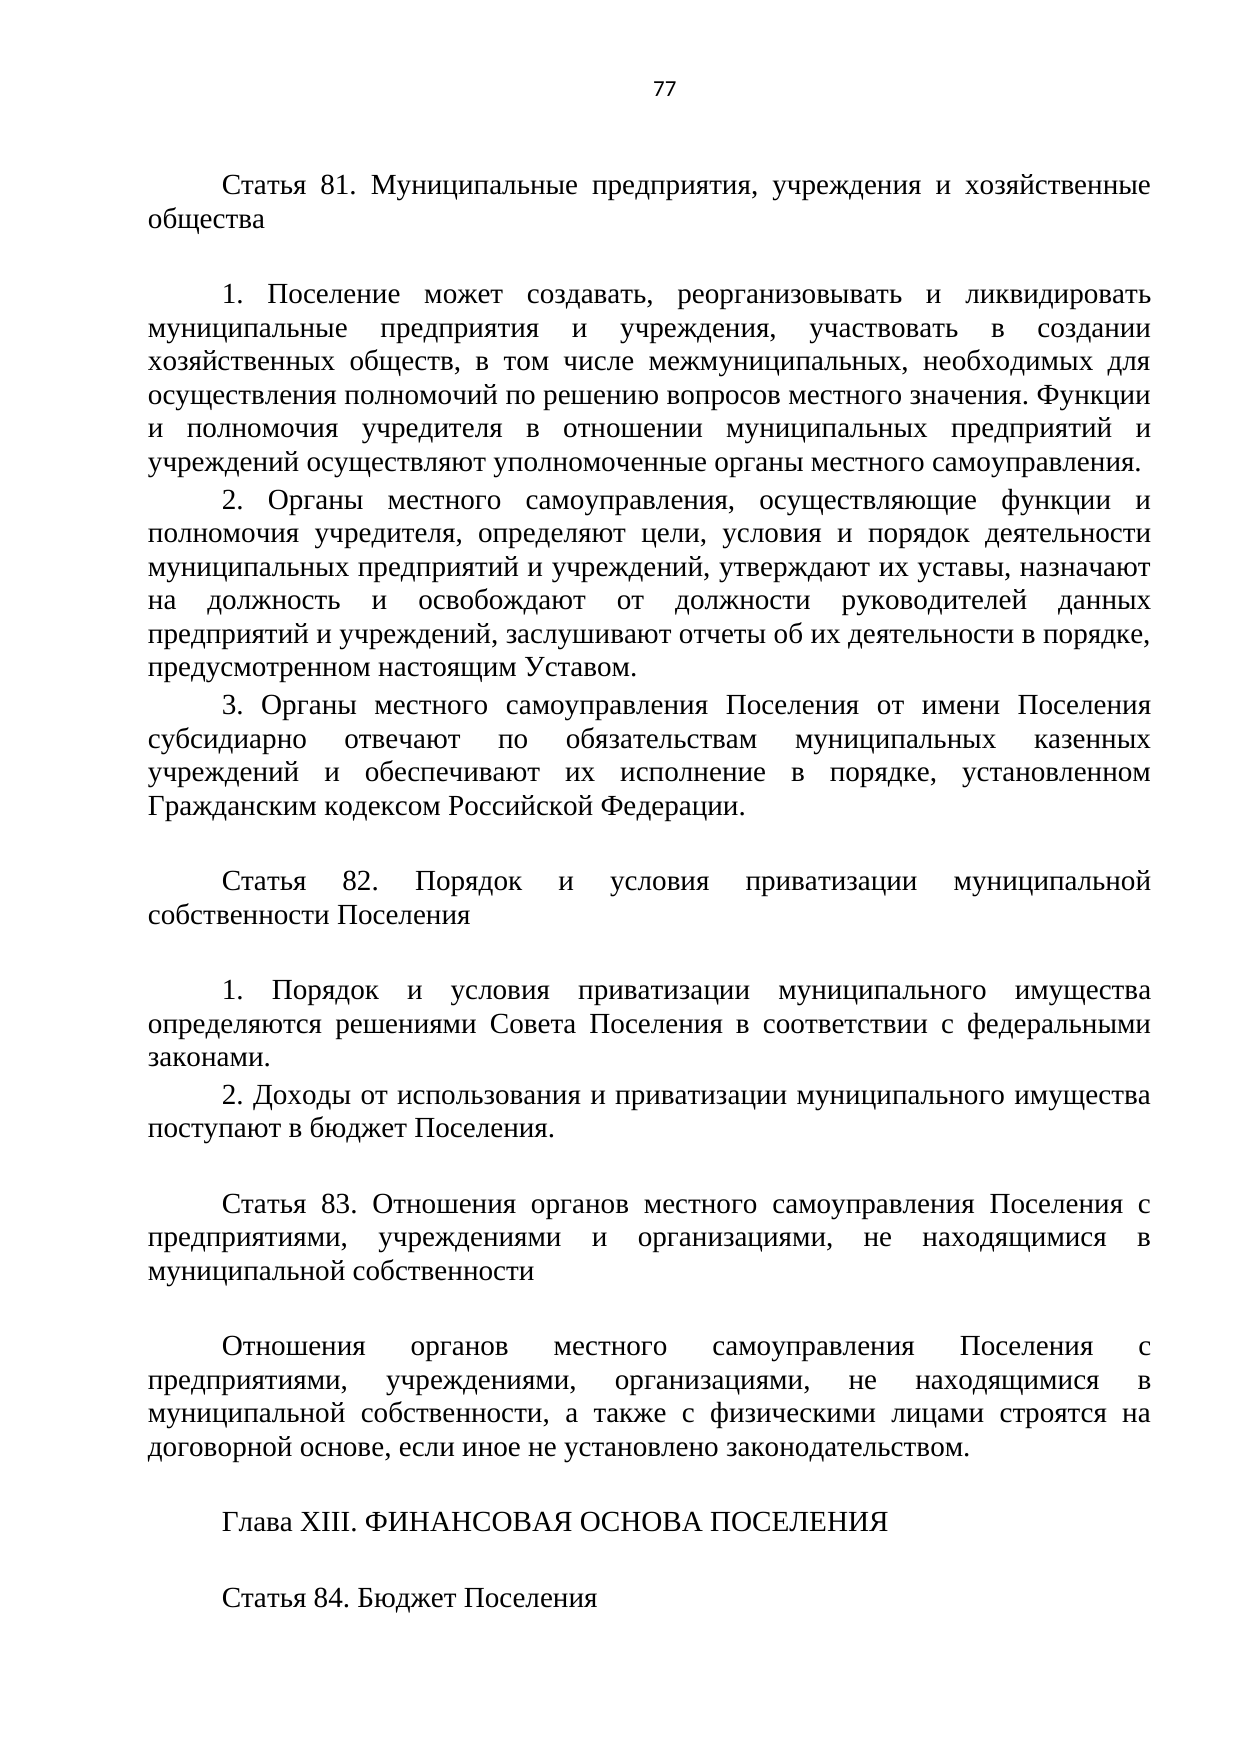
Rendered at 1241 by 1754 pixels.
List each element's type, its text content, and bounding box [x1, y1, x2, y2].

text 1. Поселение может создавать, реорганизовывать и ликвидировать муниципальные предприятия и учреждения, участвовать в создании хозяйственных обществ, в том числе межмуниципальных, необходимых для осуществления полномочий по решению вопросов местного значения. Функции и полномочия учредителя в отношении муниципальных предприятий и учреждений осуществляют уполномоченные органы местного самоуправления. [148, 276, 1152, 478]
text Отношения органов местного самоуправления Поселения с предприятиями, учреждениями, организациями, не находящимися в муниципальной собственности, а также с физическими лицами строятся на договорной основе, если иное не установлено законодательством. [148, 1328, 1152, 1463]
text 2. Органы местного самоуправления, осуществляющие функции и полномочия учредителя, определяют цели, условия и порядок деятельности муниципальных предприятий и учреждений, утверждают их уставы, назначают на должность и освобождают от должности руководителей данных предприятий и учреждений, заслушивают отчеты об их деятельности в порядке, предусмотренном настоящим Уставом. [148, 482, 1152, 683]
text Статья 82. Порядок и условия приватизации муниципальной собственности Поселения [148, 863, 1152, 930]
text Статья 84. Бюджет Поселения [148, 1580, 1152, 1613]
text Статья 83. Отношения органов местного самоуправления Поселения с предприятиями, учреждениями и организациями, не находящимися в муниципальной собственности [148, 1186, 1152, 1287]
text Статья 81. Муниципальные предприятия, учреждения и хозяйственные общества [148, 167, 1152, 234]
text 2. Доходы от использования и приватизации муниципального имущества поступают в бюджет Поселения. [148, 1077, 1152, 1144]
text Глава XIII. ФИНАНСОВАЯ ОСНОВА ПОСЕЛЕНИЯ [148, 1504, 1152, 1538]
text 1. Порядок и условия приватизации муниципального имущества определяются решениями Совета Поселения в соответствии с федеральными законами. [148, 972, 1152, 1073]
text 3. Органы местного самоуправления Поселения от имени Поселения субсидиарно отвечают по обязательствам муниципальных казенных учреждений и обеспечивают их исполнение в порядке, установленном Гражданским кодексом Российской Федерации. [148, 687, 1152, 821]
